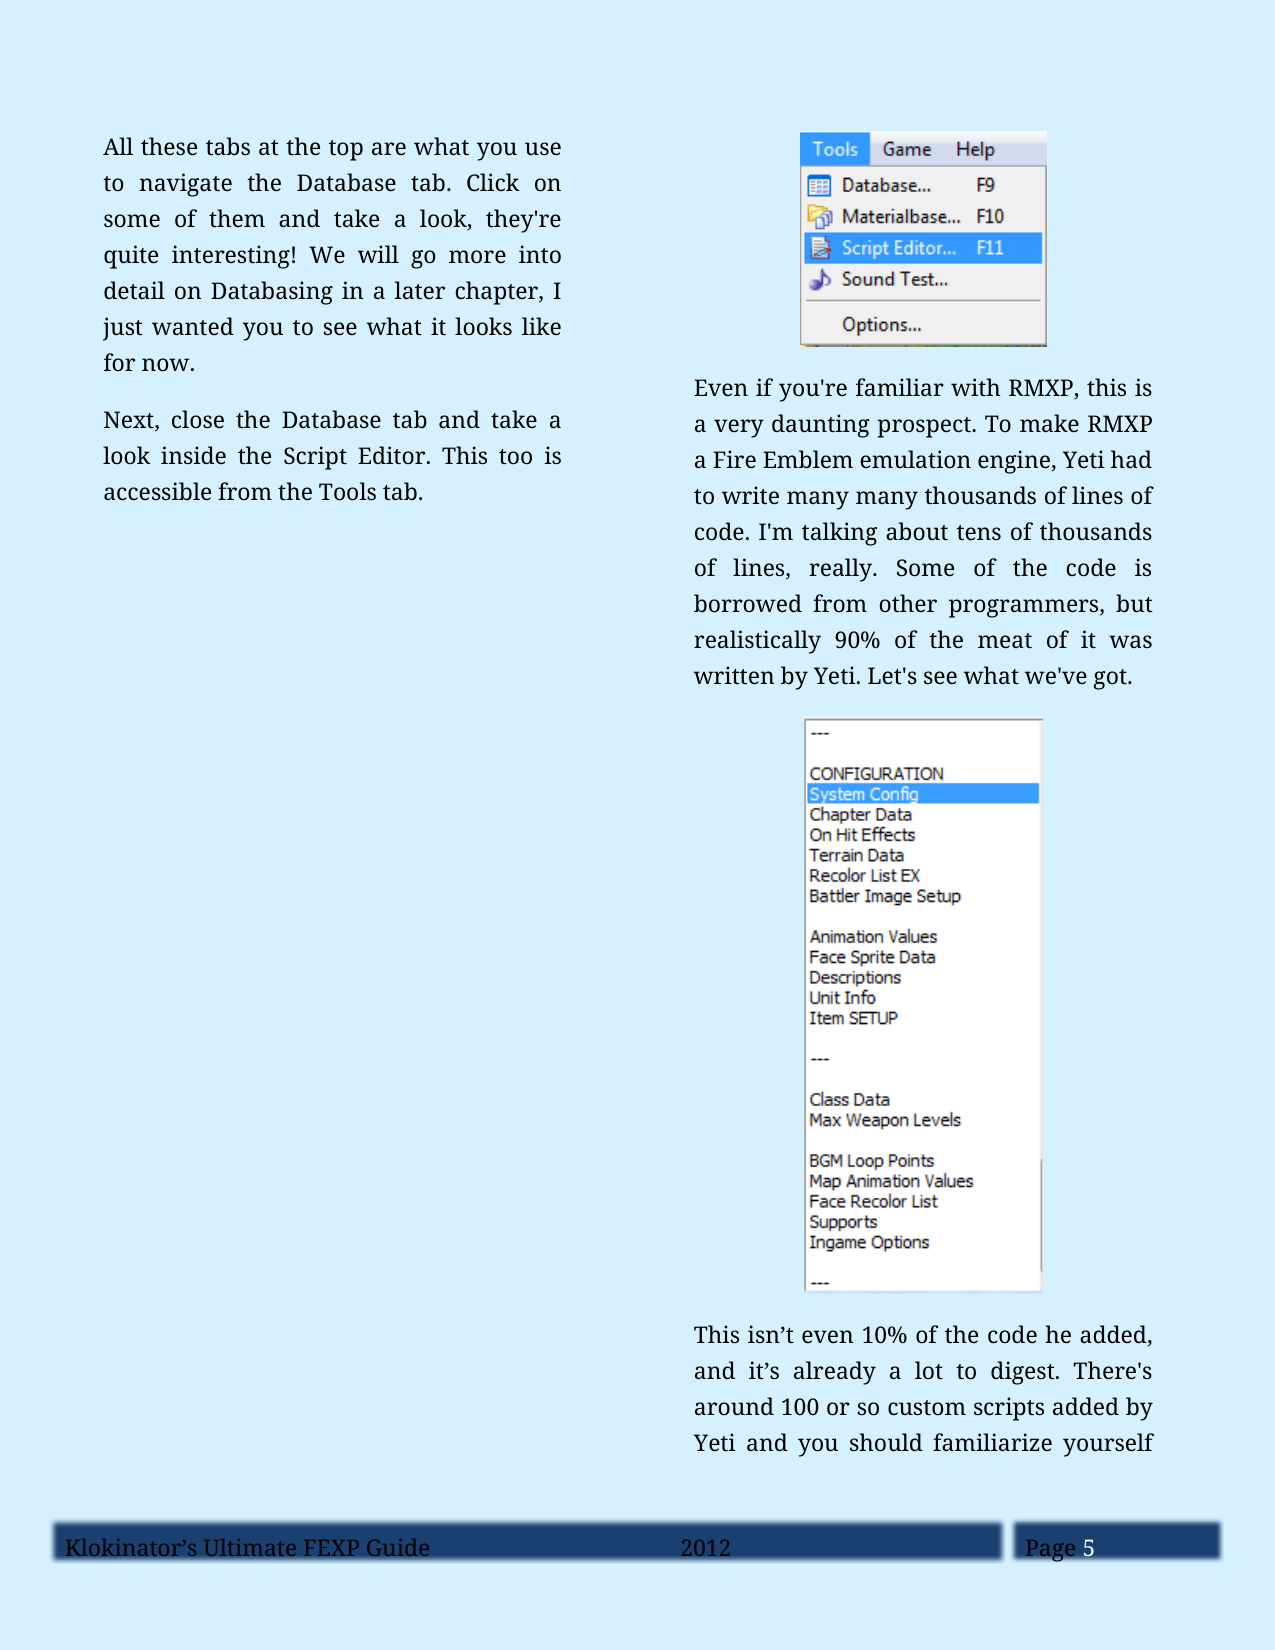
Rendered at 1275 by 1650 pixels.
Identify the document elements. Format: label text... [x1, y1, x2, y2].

picture [800, 131, 1047, 347]
text All these tabs at the top are what you use to navigate the Database tab. Click on some of them and take a look, they're quite interesting! We will go more into detail on Databasing in a later chapter, I just wanted you to see what it looks like for now. [103, 131, 562, 378]
text Next, close the Database tab and take a look inside the Script Editor. This too is accessible from the Tools tab. [103, 404, 562, 507]
text Even if you're familiar with RMXP, this is a very daunting prospect. To make RMXP a Fire Emblem emulation engine, Yeti had to write many many thousands of lines of code. I'm talking about tens of thousands of lines, really. Some of the code is borrowed from other programmers, but realistically 90% of the meat of it was written by Yeti. Let's see what we've got. [694, 372, 1153, 691]
picture [803, 716, 1043, 1294]
